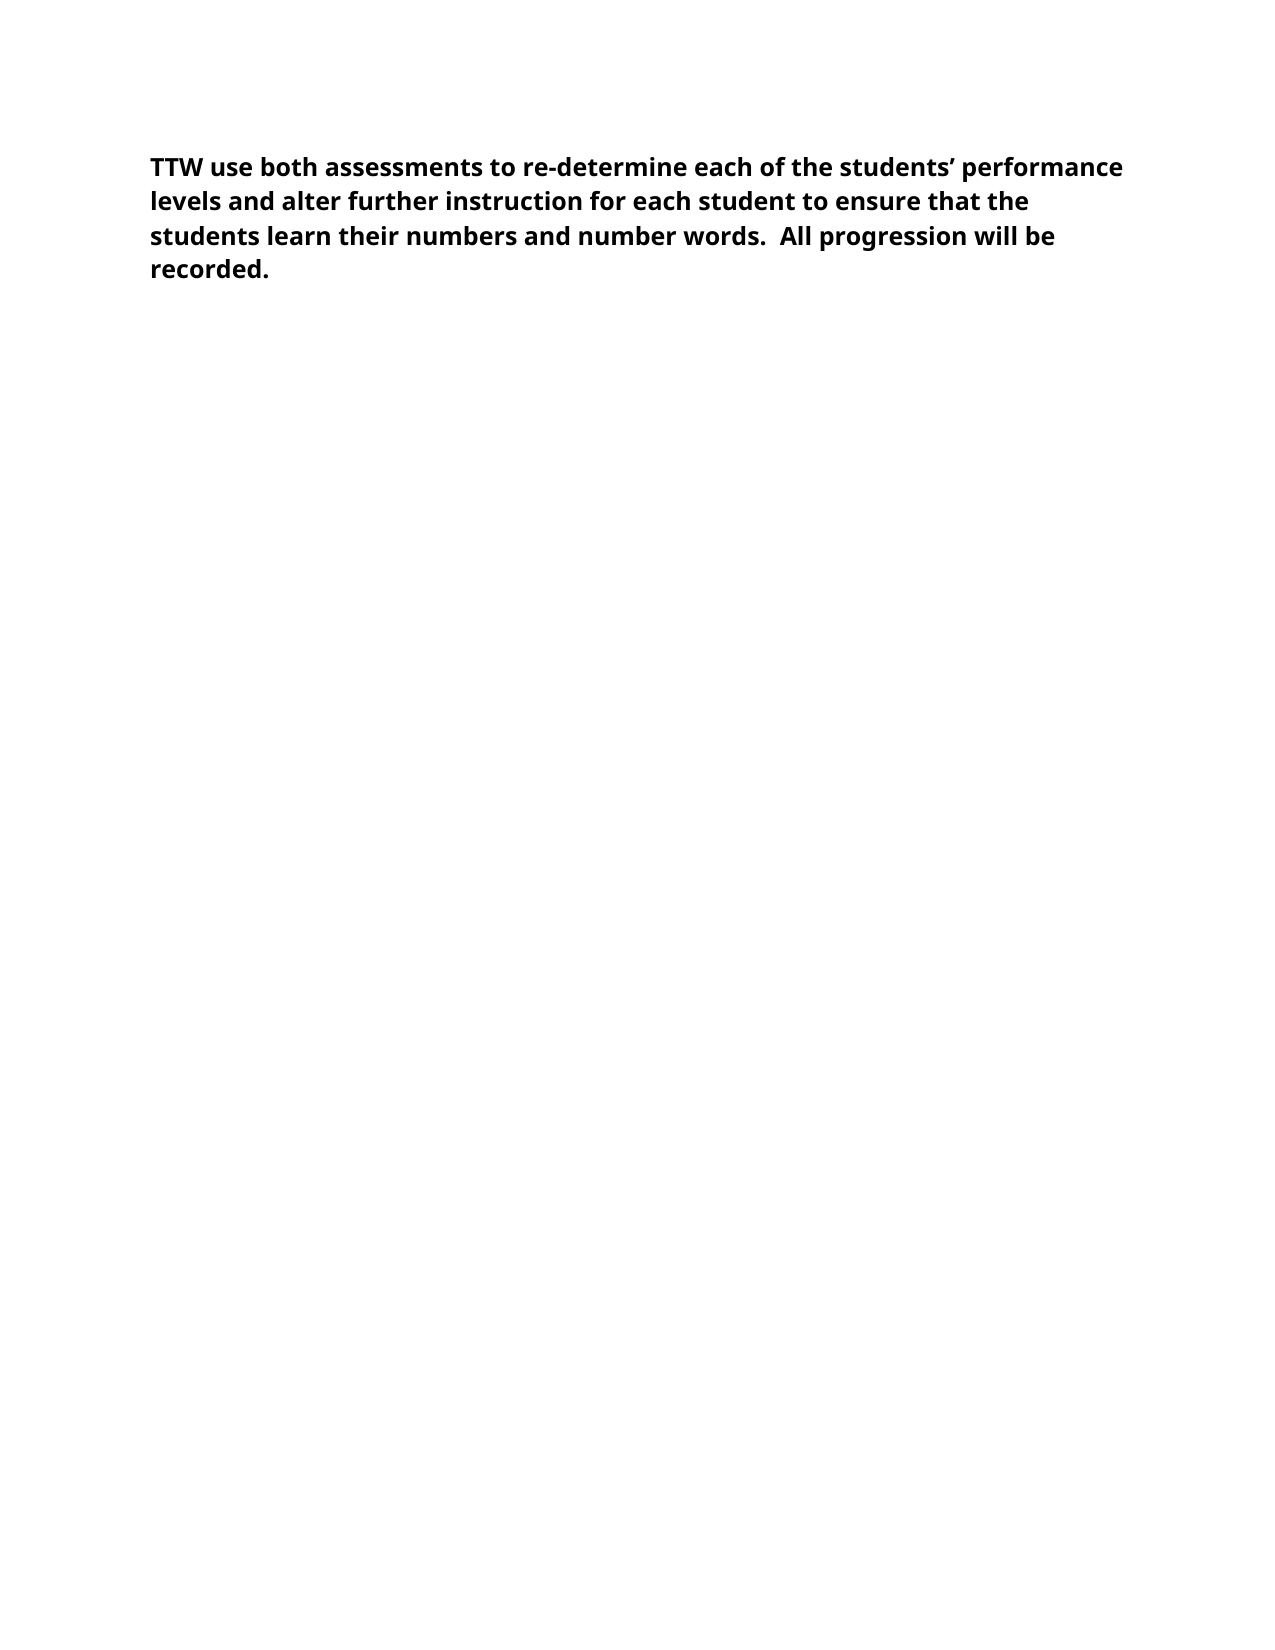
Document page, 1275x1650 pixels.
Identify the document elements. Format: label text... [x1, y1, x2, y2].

text TTW use both assessments to re-determine each of the students’ performance levels and alter further instruction for each student to ensure that the students learn their numbers and number words. All progression will be recorded. [150, 150, 1125, 286]
